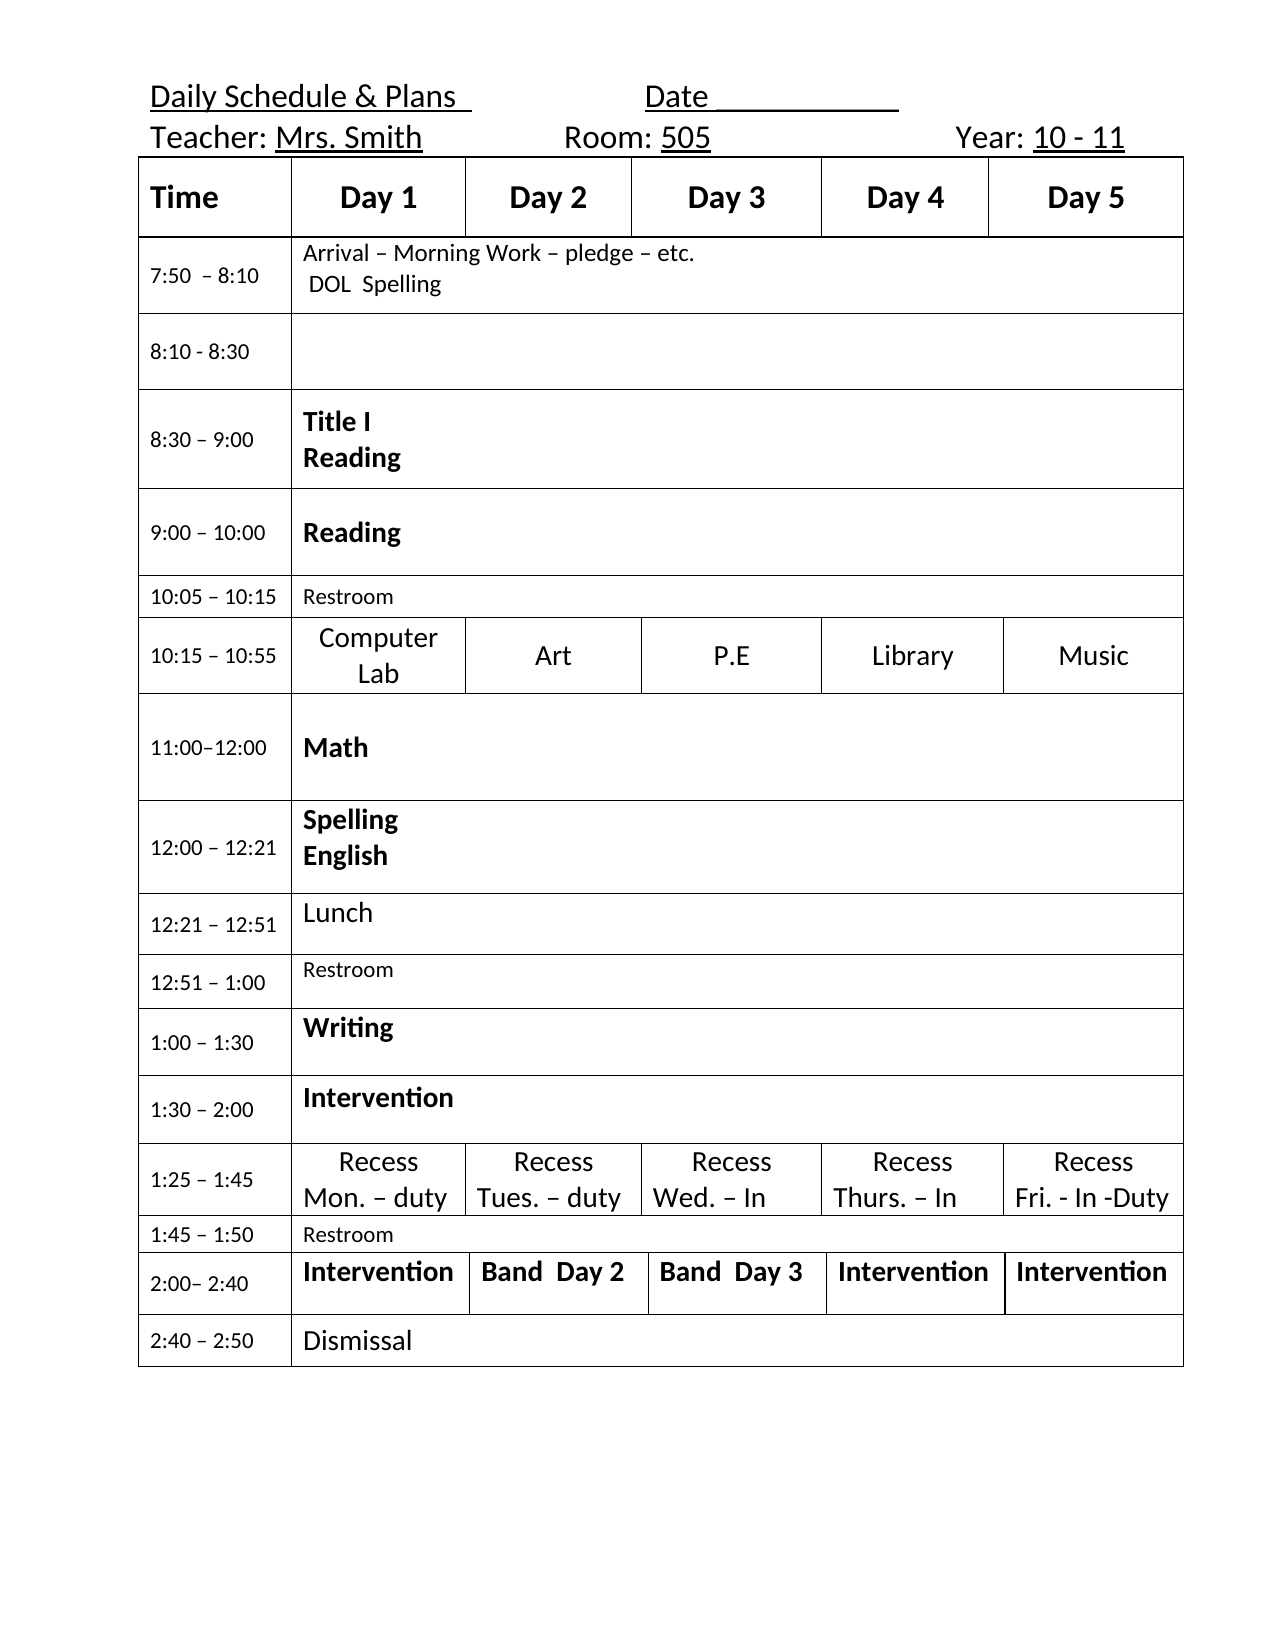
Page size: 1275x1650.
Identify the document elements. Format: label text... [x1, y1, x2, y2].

table_cell 2:00– 2:40 [139, 1253, 291, 1314]
table_cell Recess Fri. - In -Duty [1004, 1144, 1183, 1215]
table_cell 2:40 – 2:50 [139, 1315, 291, 1366]
table_cell 1:45 – 1:50 [139, 1216, 291, 1252]
table_cell 8:10 - 8:30 [139, 314, 291, 389]
table_cell 1:00 – 1:30 [139, 1009, 291, 1075]
table_cell Math [292, 694, 1183, 800]
table_cell Intervention [292, 1076, 1183, 1142]
table_cell Restroom [292, 955, 1183, 1008]
table_cell 8:30 – 9:00 [139, 390, 291, 488]
table_cell Music [1004, 618, 1183, 692]
table_cell 11:00–12:00 [139, 694, 291, 800]
table_cell 1:30 – 2:00 [139, 1076, 291, 1142]
table_cell Dismissal [292, 1315, 1183, 1366]
table_cell Reading [292, 489, 1183, 574]
table_cell Band Day 2 [470, 1253, 648, 1314]
table_header Day 3 [632, 158, 821, 236]
table_cell 12:21 – 12:51 [139, 894, 291, 954]
table_cell [292, 314, 1183, 389]
table_cell Restroom [292, 1216, 1183, 1252]
table_cell 12:00 – 12:21 [139, 801, 291, 893]
table_header Day 4 [822, 158, 988, 236]
table_cell Art [466, 618, 641, 692]
table_cell 10:05 – 10:15 [139, 576, 291, 617]
table_cell Recess Tues. – duty [466, 1144, 641, 1215]
table_cell 10:15 – 10:55 [139, 618, 291, 692]
table_cell Recess Thurs. – In [822, 1144, 1003, 1215]
table_cell Recess Mon. – duty [292, 1144, 465, 1215]
table_header Time [139, 158, 291, 236]
table_cell Intervention [1006, 1253, 1183, 1314]
table_cell 1:25 – 1:45 [139, 1144, 291, 1215]
table_header Day 2 [466, 158, 631, 236]
table_cell Lunch [292, 894, 1183, 954]
table_cell 12:51 – 1:00 [139, 955, 291, 1008]
table_cell Band Day 3 [649, 1253, 826, 1314]
table_cell Writing [292, 1009, 1183, 1075]
table_cell Restroom [292, 576, 1183, 617]
table_cell Recess Wed. – In [642, 1144, 821, 1215]
table_cell Library [822, 618, 1003, 692]
table_cell Intervention [292, 1253, 469, 1314]
table_header Day 1 [292, 158, 465, 236]
table_cell Intervention [827, 1253, 1004, 1314]
table_cell Computer Lab [292, 618, 465, 692]
table_cell 7:50 – 8:10 [139, 238, 291, 313]
table_header Day 5 [989, 158, 1183, 236]
table_cell Title I Reading [292, 390, 1183, 488]
table_cell P.E [642, 618, 821, 692]
table_cell Spelling English [292, 801, 1183, 893]
table_cell 9:00 – 10:00 [139, 489, 291, 574]
table_cell Arrival – Morning Work – pledge – etc. DOL Spelling [292, 238, 1183, 313]
